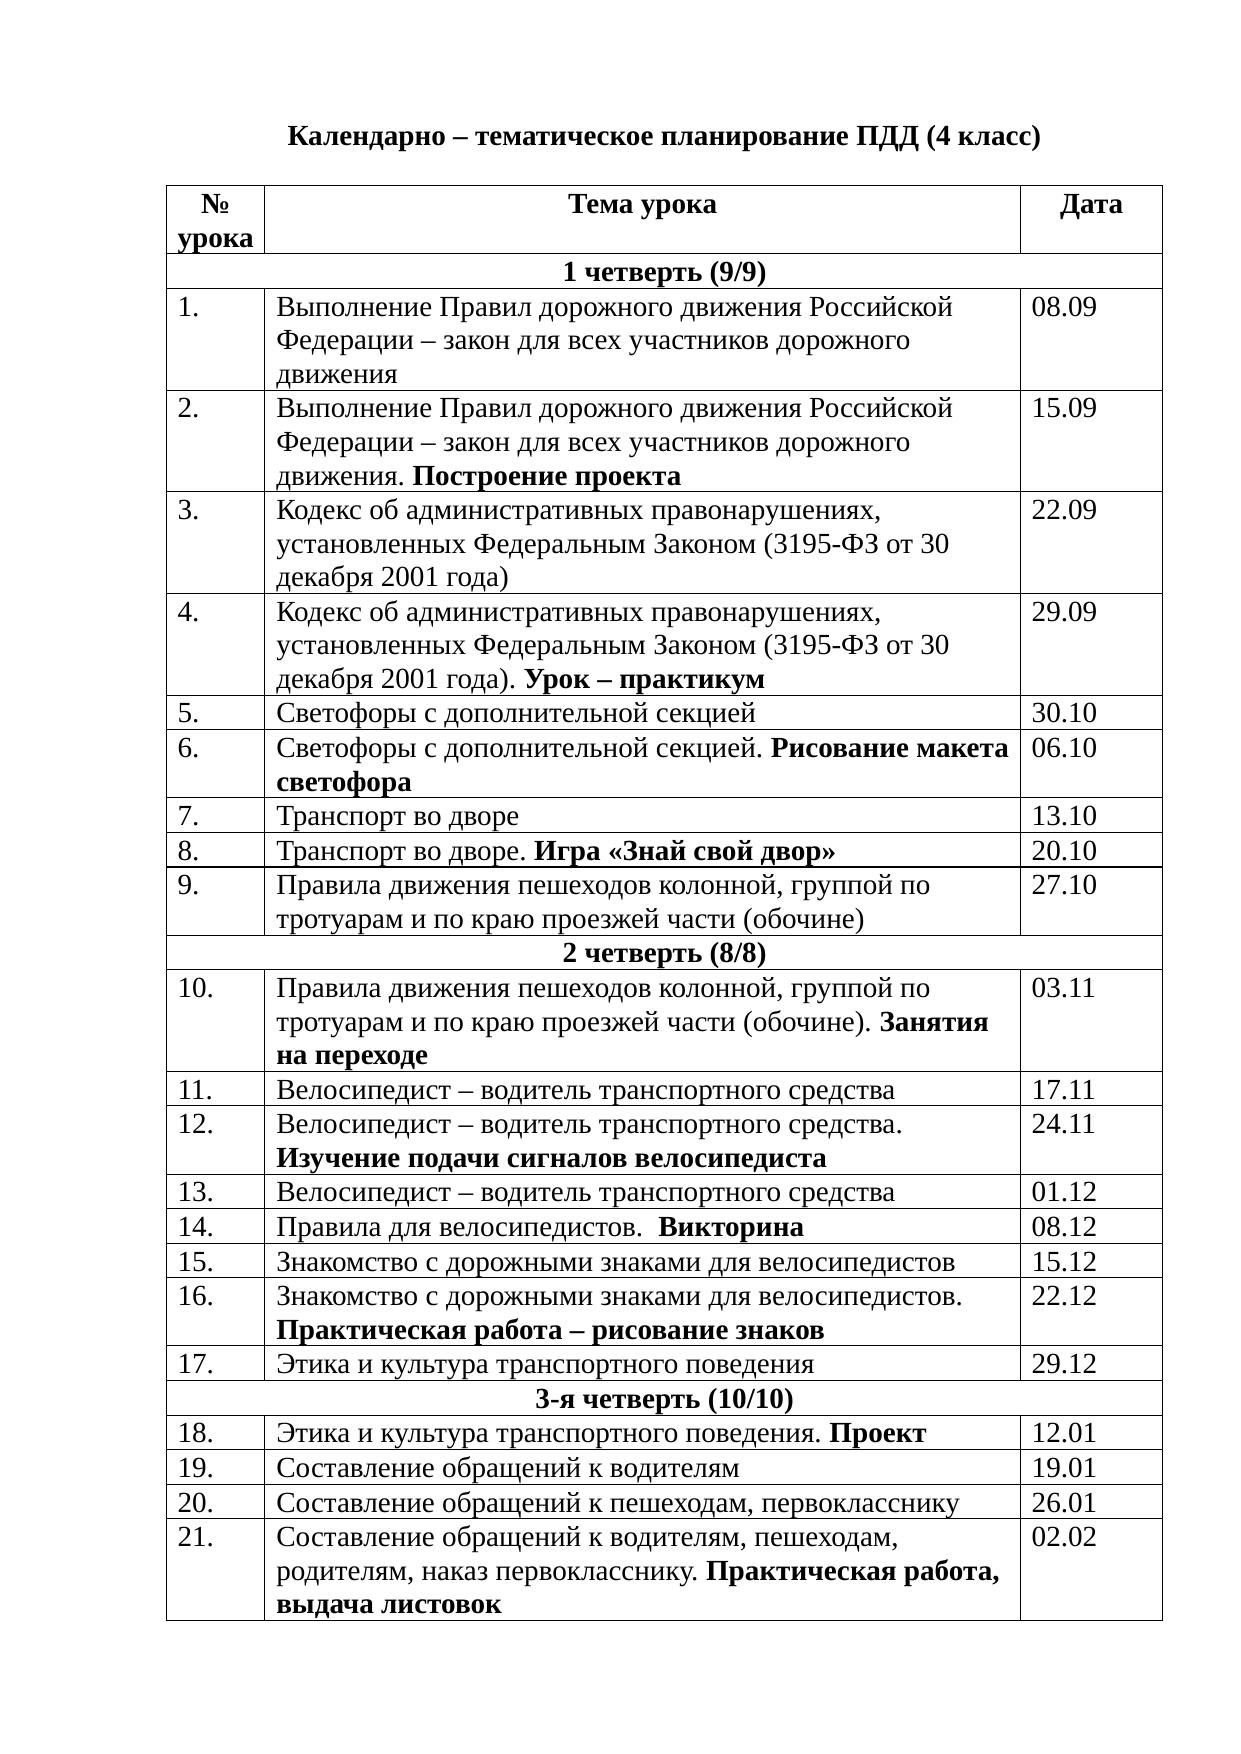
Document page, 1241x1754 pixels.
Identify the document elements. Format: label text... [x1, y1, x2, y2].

table_cell Правила движения пешеходов колонной, группой по тротуарам и по краю проезжей части (обочине) [265, 868, 1020, 934]
text Календарно – тематическое планирование ПДД (4 класс) [177, 118, 1152, 152]
table_cell Этика и культура транспортного поведения. Проект [265, 1416, 1020, 1449]
table_cell 24.11 [1021, 1106, 1162, 1173]
table_cell 6. [167, 730, 264, 797]
table_cell 15.09 [1021, 391, 1162, 491]
table_cell 08.12 [1021, 1209, 1162, 1243]
table_cell 5. [167, 696, 264, 729]
table_cell 9. [167, 868, 264, 934]
table_cell 13.10 [1021, 798, 1162, 832]
table_cell 14. [167, 1209, 264, 1243]
table_cell 22.12 [1021, 1278, 1162, 1345]
table_cell 8. [167, 833, 264, 866]
table_header Дата [1021, 186, 1162, 253]
table_cell Велосипедист – водитель транспортного средства [265, 1072, 1020, 1105]
table_cell 3-я четверть (10/10) [167, 1381, 1162, 1414]
table_cell Транспорт во дворе [265, 798, 1020, 832]
table_header № урока [167, 186, 264, 253]
table_cell 15.12 [1021, 1244, 1162, 1277]
table_cell Кодекс об административных правонарушениях, установленных Федеральным Законом (3195-ФЗ от 30 декабря 2001 года). Урок – практикум [265, 594, 1020, 694]
table_cell 15. [167, 1244, 264, 1277]
table_cell Выполнение Правил дорожного движения Российской Федерации – закон для всех участников дорожного движения [265, 289, 1020, 389]
table_cell Знакомство с дорожными знаками для велосипедистов. Практическая работа – рисование знаков [265, 1278, 1020, 1345]
table_cell 02.02 [1021, 1519, 1162, 1620]
table_cell 13. [167, 1175, 264, 1208]
table_cell 2 четверть (8/8) [167, 936, 1162, 969]
table_cell 19.01 [1021, 1450, 1162, 1484]
table_cell 08.09 [1021, 289, 1162, 389]
table_cell Составление обращений к водителям [265, 1450, 1020, 1484]
table_cell Велосипедист – водитель транспортного средства [265, 1175, 1020, 1208]
table_cell Транспорт во дворе. Игра «Знай свой двор» [265, 833, 1020, 866]
table_cell 19. [167, 1450, 264, 1484]
table_header Тема урока [265, 186, 1020, 253]
table_cell Составление обращений к пешеходам, первокласснику [265, 1485, 1020, 1518]
table_cell 06.10 [1021, 730, 1162, 797]
table_cell Знакомство с дорожными знаками для велосипедистов [265, 1244, 1020, 1277]
table_cell 01.12 [1021, 1175, 1162, 1208]
table_cell Светофоры с дополнительной секцией. Рисование макета светофора [265, 730, 1020, 797]
table_cell 10. [167, 970, 264, 1071]
table_cell 7. [167, 798, 264, 832]
table_cell 30.10 [1021, 696, 1162, 729]
table_cell 29.12 [1021, 1346, 1162, 1380]
table_cell 12.01 [1021, 1416, 1162, 1449]
table_cell 4. [167, 594, 264, 694]
table_cell 3. [167, 492, 264, 593]
table_cell 1. [167, 289, 264, 389]
table_cell 11. [167, 1072, 264, 1105]
table_cell 03.11 [1021, 970, 1162, 1071]
table_cell Составление обращений к водителям, пешеходам, родителям, наказ первокласснику. Практическая работа, выдача листовок [265, 1519, 1020, 1620]
table_cell 26.01 [1021, 1485, 1162, 1518]
table_cell 12. [167, 1106, 264, 1173]
table_cell 22.09 [1021, 492, 1162, 593]
table_cell 1 четверть (9/9) [167, 254, 1162, 288]
table_cell 2. [167, 391, 264, 491]
table_cell 21. [167, 1519, 264, 1620]
table_cell Светофоры с дополнительной секцией [265, 696, 1020, 729]
table_cell Правила для велосипедистов. Викторина [265, 1209, 1020, 1243]
table_cell Правила движения пешеходов колонной, группой по тротуарам и по краю проезжей части (обочине). Занятия на переходе [265, 970, 1020, 1071]
table_cell 18. [167, 1416, 264, 1449]
table_cell 17. [167, 1346, 264, 1380]
table_cell 29.09 [1021, 594, 1162, 694]
table_cell Кодекс об административных правонарушениях, установленных Федеральным Законом (3195-ФЗ от 30 декабря 2001 года) [265, 492, 1020, 593]
table_cell 20. [167, 1485, 264, 1518]
table_cell 16. [167, 1278, 264, 1345]
table_cell Выполнение Правил дорожного движения Российской Федерации – закон для всех участников дорожного движения. Построение проекта [265, 391, 1020, 491]
table_cell 17.11 [1021, 1072, 1162, 1105]
table_cell 27.10 [1021, 868, 1162, 934]
table_cell 20.10 [1021, 833, 1162, 866]
table_cell Этика и культура транспортного поведения [265, 1346, 1020, 1380]
table_cell Велосипедист – водитель транспортного средства. Изучение подачи сигналов велосипедиста [265, 1106, 1020, 1173]
